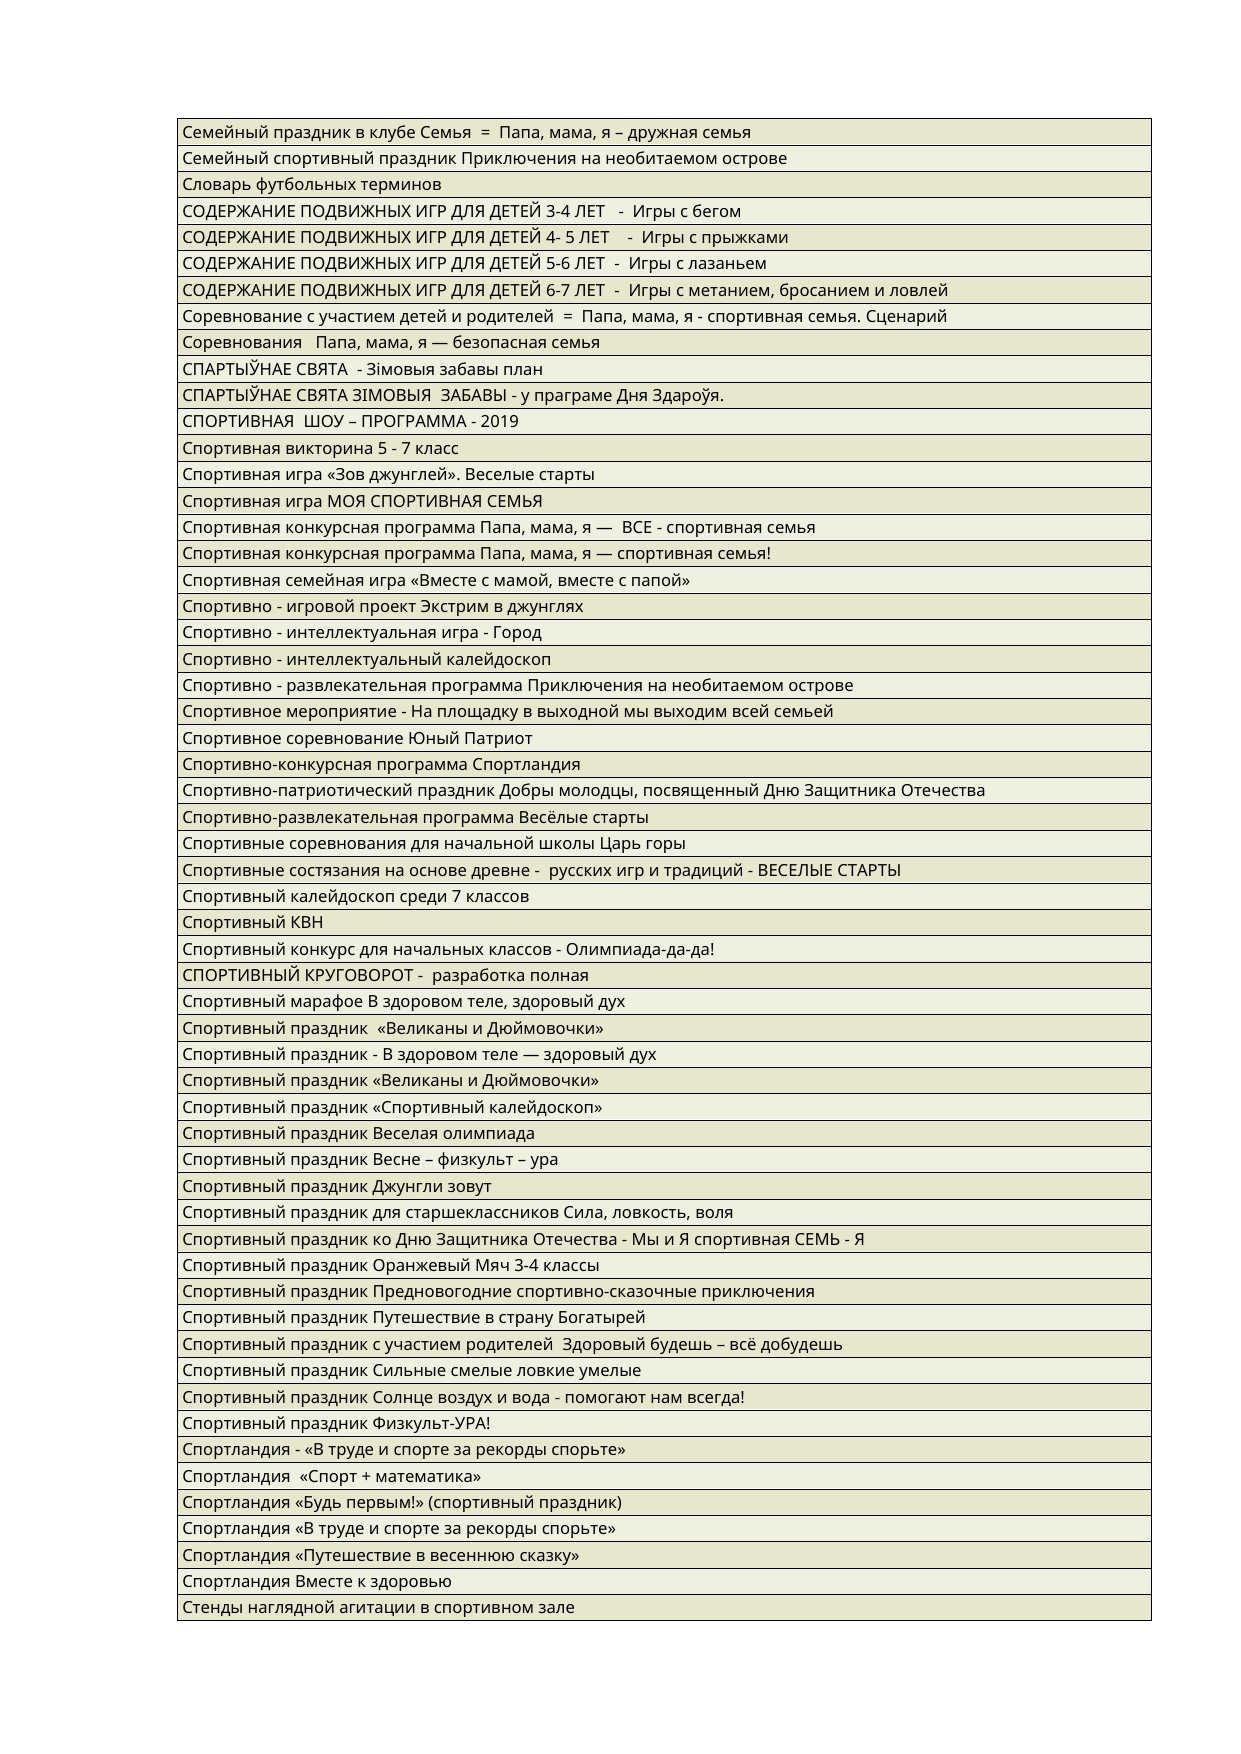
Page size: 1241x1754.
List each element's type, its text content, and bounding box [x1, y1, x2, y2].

table_cell Спортландия Вместе к здоровью [178, 1569, 1151, 1594]
table_cell Спортивно-патриотический праздник Добры молодцы, посвященный Дню Защитника Отечества [178, 778, 1151, 803]
table_cell Спортландия - «В труде и спорте за рекорды спорьте» [178, 1437, 1151, 1462]
table_cell Спортивный праздник Веселая олимпиада [178, 1121, 1151, 1146]
table_cell Спортивный праздник «Спортивный калейдоскоп» [178, 1094, 1151, 1119]
table_cell Спортландия «Будь первым!» (спортивный праздник) [178, 1490, 1151, 1515]
table_cell Спортивный праздник «Великаны и Дюймовочки» [178, 1015, 1151, 1041]
table_cell Спортивный конкурс для начальных классов - Олимпиада-да-да! [178, 936, 1151, 961]
table_cell СПАРТЫЎНАЕ СВЯТА - Зімовыя забавы план [178, 356, 1151, 382]
table_cell Спортивные состязания на основе древне - русских игр и традиций - ВЕСЕЛЫЕ СТАРТЫ [178, 857, 1151, 882]
table_cell Спортивно - развлекательная программа Приключения на необитаемом острове [178, 673, 1151, 698]
table_cell СОДЕРЖАНИЕ ПОДВИЖНЫХ ИГР ДЛЯ ДЕТЕЙ 3-4 ЛЕТ - Игры с бегом [178, 198, 1151, 223]
table_cell Спортивная игра «Зов джунглей». Веселые старты [178, 462, 1151, 487]
table_cell Спортивно - игровой проект Экстрим в джунглях [178, 594, 1151, 619]
table_cell Спортивный марафое В здоровом теле, здоровый дух [178, 989, 1151, 1014]
table_cell Спортивная викторина 5 - 7 класс [178, 435, 1151, 461]
table_cell Спортивный праздник «Великаны и Дюймовочки» [178, 1068, 1151, 1093]
table_cell Спортивный праздник - В здоровом теле — здоровый дух [178, 1042, 1151, 1067]
table_cell Спортивный праздник Оранжевый Мяч 3-4 классы [178, 1253, 1151, 1278]
table_cell Спортивные соревнования для начальной школы Царь горы [178, 831, 1151, 856]
table_cell Спортивная конкурсная программа Папа, мама, я — ВСЕ - спортивная семья [178, 515, 1151, 540]
table_cell Соревнование с участием детей и родителей = Папа, мама, я - спортивная семья. Сценарий [178, 304, 1151, 329]
table_cell Спортивная семейная игра «Вместе с мамой, вместе с папой» [178, 567, 1151, 592]
table_cell Спортивный КВН [178, 910, 1151, 935]
table_cell СПОРТИВНАЯ ШОУ – ПРОГРАММА - 2019 [178, 409, 1151, 434]
table_cell Спортивно-конкурсная программа Спортландия [178, 752, 1151, 777]
table_cell Спортландия «В труде и спорте за рекорды спорьте» [178, 1516, 1151, 1541]
table_cell Спортивный праздник Солнце воздух и вода - помогают нам всегда! [178, 1384, 1151, 1409]
table_cell СОДЕРЖАНИЕ ПОДВИЖНЫХ ИГР ДЛЯ ДЕТЕЙ 6-7 ЛЕТ - Игры с метанием, бросанием и ловлей [178, 277, 1151, 303]
table_cell Семейный праздник в клубе Семья = Папа, мама, я – дружная семья [178, 119, 1151, 144]
table_cell Спортивный праздник для старшеклассников Сила, ловкость, воля [178, 1200, 1151, 1225]
table_cell СПАРТЫЎНАЕ СВЯТА ЗІМОВЫЯ ЗАБАВЫ - у праграме Дня Здароўя. [178, 383, 1151, 408]
table_cell Семейный спортивный праздник Приключения на необитаемом острове [178, 146, 1151, 171]
table_cell Спортивное мероприятие - На площадку в выходной мы выходим всей семьей [178, 699, 1151, 724]
table_cell Спортивный праздник Весне – физкульт – ура [178, 1147, 1151, 1172]
table_cell СОДЕРЖАНИЕ ПОДВИЖНЫХ ИГР ДЛЯ ДЕТЕЙ 5-6 ЛЕТ - Игры с лазаньем [178, 251, 1151, 276]
table_cell СОДЕРЖАНИЕ ПОДВИЖНЫХ ИГР ДЛЯ ДЕТЕЙ 4- 5 ЛЕТ - Игры с прыжками [178, 225, 1151, 250]
table_cell Спортивный праздник Сильные смелые ловкие умелые [178, 1358, 1151, 1383]
table_cell Спортивно - интеллектуальный калейдоскоп [178, 646, 1151, 672]
table_cell Спортивный праздник Предновогодние спортивно-сказочные приключения [178, 1279, 1151, 1304]
table_cell Спортландия «Спорт + математика» [178, 1463, 1151, 1488]
table_cell Спортландия «Путешествие в весеннюю сказку» [178, 1542, 1151, 1568]
table_cell Спортивная конкурсная программа Папа, мама, я — спортивная семья! [178, 541, 1151, 566]
table_cell Спортивная игра МОЯ СПОРТИВНАЯ СЕМЬЯ [178, 488, 1151, 513]
table_cell Спортивный праздник Путешествие в страну Богатырей [178, 1305, 1151, 1330]
table_cell Спортивно - интеллектуальная игра - Город [178, 620, 1151, 645]
table_cell Словарь футбольных терминов [178, 172, 1151, 197]
table_cell Соревнования Папа, мама, я — безопасная семья [178, 330, 1151, 355]
table_cell Спортивный праздник Физкульт-УРА! [178, 1411, 1151, 1436]
table_cell Стенды наглядной агитации в спортивном зале [178, 1595, 1151, 1620]
table_cell СПОРТИВНЫЙ КРУГОВОРОТ - разработка полная [178, 963, 1151, 988]
table_cell Спортивный праздник ко Дню Защитника Отечества - Мы и Я спортивная СЕМЬ - Я [178, 1226, 1151, 1251]
table_cell Спортивный праздник с участием родителей Здоровый будешь – всё добудешь [178, 1331, 1151, 1357]
table_cell Спортивный калейдоскоп среди 7 классов [178, 884, 1151, 909]
table_cell Спортивно-развлекательная программа Весёлые старты [178, 804, 1151, 830]
table_cell Спортивное соревнование Юный Патриот [178, 725, 1151, 751]
table_cell Спортивный праздник Джунгли зовут [178, 1173, 1151, 1199]
